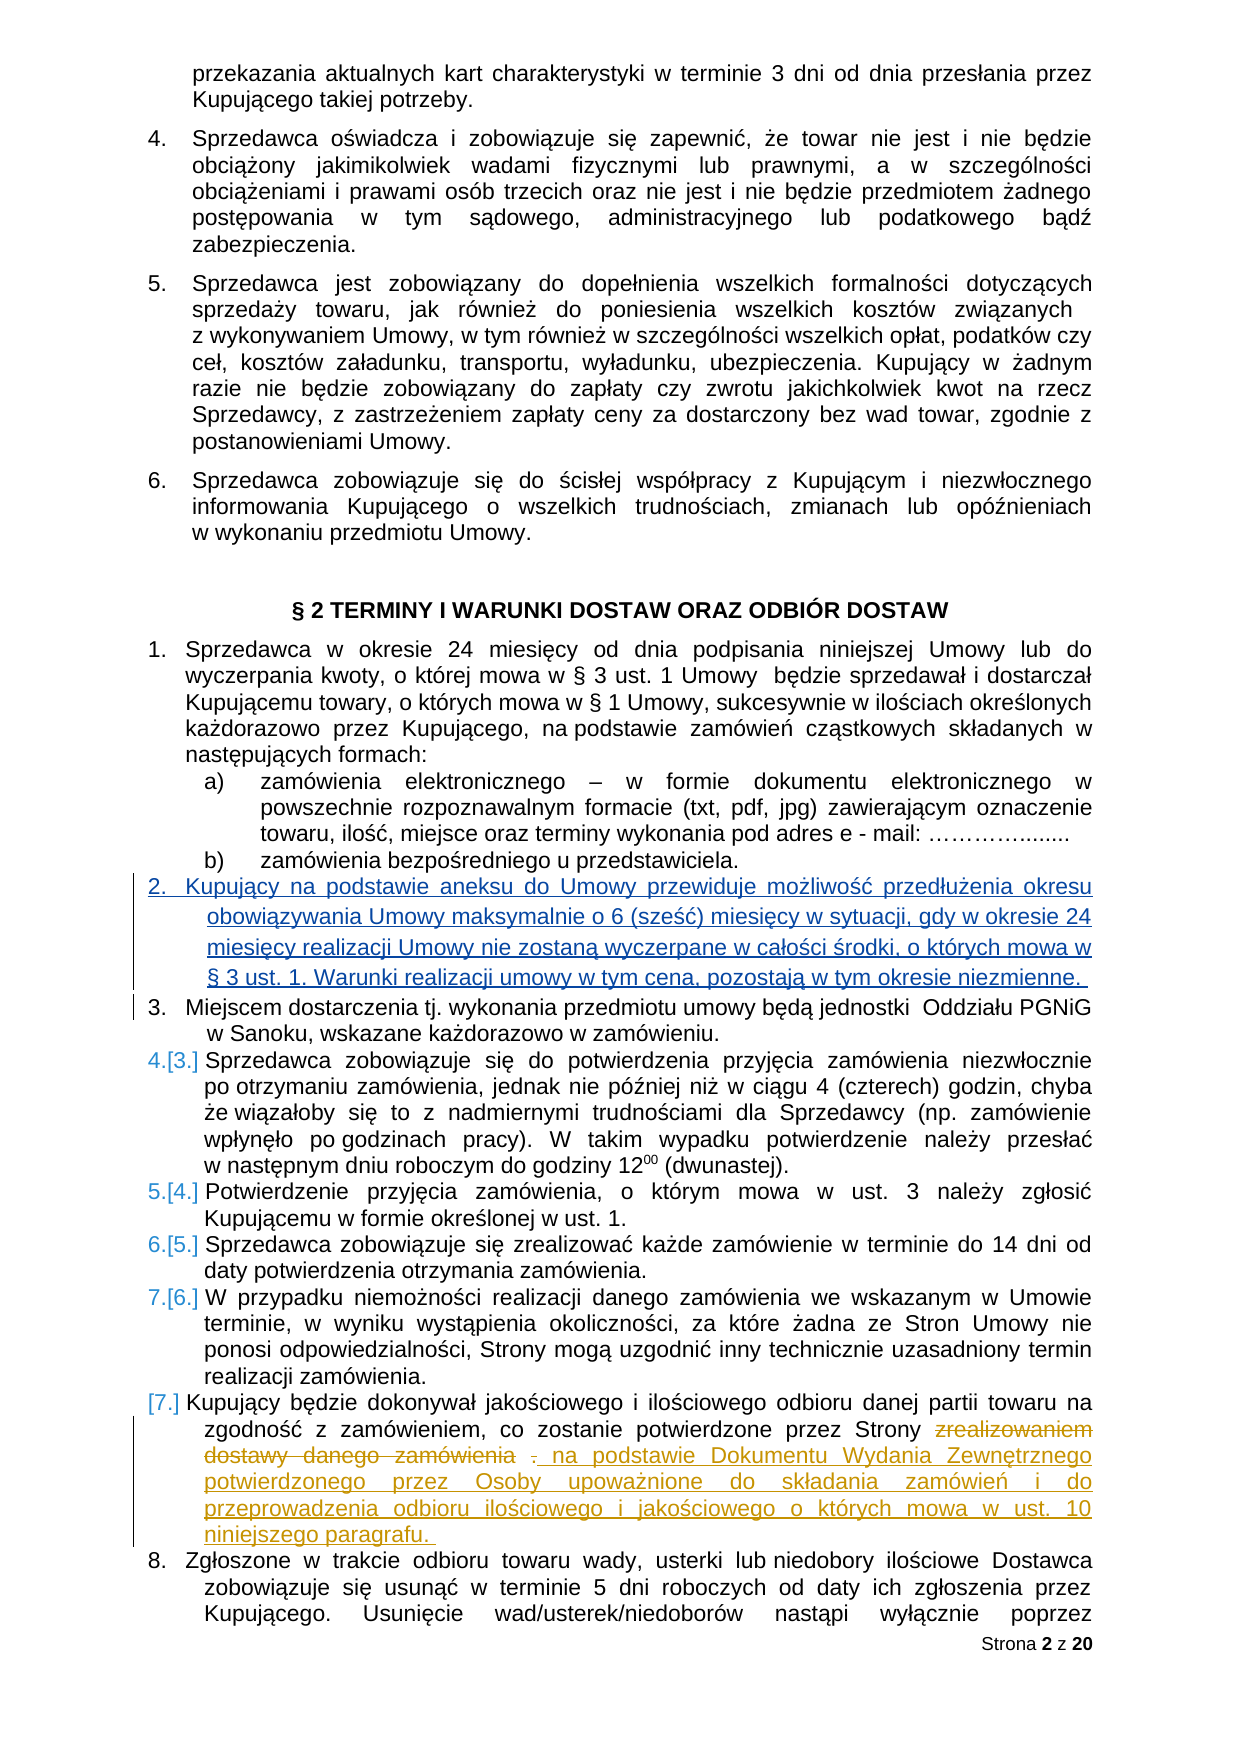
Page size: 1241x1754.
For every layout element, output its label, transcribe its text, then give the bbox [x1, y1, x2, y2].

list Sprzedawca w okresie 24 miesięcy od dnia podpisania niniejszej Umowy lub do wyczerpania kwoty, o której mowa w § 3 ust. 1 Umowy będzie sprzedawał i dostarczał Kupującemu towary, o których mowa w § 1 Umowy, sukcesywnie w ilościach określonych każdorazowo przez Kupującego, na podstawie zamówień cząstkowych składanych w następujących formach: [148, 636, 1093, 768]
text § 2 TERMINY I WARUNKI DOSTAW ORAZ ODBIÓR DOSTAW [148, 597, 1093, 623]
list zamówienia elektronicznego – w formie dokumentu elektronicznego w powszechnie rozpoznawalnym formacie (txt, pdf, jpg) zawierającym oznaczenie towaru, ilość, miejsce oraz terminy wykonania pod adres e - mail: …………........ [204, 768, 1093, 847]
list Potwierdzenie przyjęcia zamówienia, o którym mowa w ust. 3 należy zgłosić Kupującemu w formie określonej w ust. 1. [148, 1178, 1093, 1231]
text 5. Sprzedawca jest zobowiązany do dopełnienia wszelkich formalności dotyczących sprzedaży towaru, jak również do poniesienia wszelkich kosztów związanych z wykonywaniem Umowy, w tym również w szczególności wszelkich opłat, podatków czy ceł, kosztów załadunku, transportu, wyładunku, ubezpieczenia. Kupujący w żadnym razie nie będzie zobowiązany do zapłaty czy zwrotu jakichkolwiek kwot na rzecz Sprzedawcy, z zastrzeżeniem zapłaty ceny za dostarczony bez wad towar, zgodnie z postanowieniami Umowy. [148, 269, 1093, 454]
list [148, 1547, 1093, 1626]
list zamówienia bezpośredniego u przedstawiciela. [204, 847, 1093, 873]
list W przypadku niemożności realizacji danego zamówienia we wskazanym w Umowie terminie, w wyniku wystąpienia okoliczności, za które żadna ze Stron Umowy nie ponosi odpowiedzialności, Strony mogą uzgodnić inny technicznie uzasadniony termin realizacji zamówienia. [148, 1284, 1093, 1389]
list Kupujący będzie dokonywał jakościowego i ilościowego odbioru danej partii towaru na zgodność z zamówieniem, co zostanie potwierdzone przez Strony [148, 1389, 1093, 1547]
list Miejscem dostarczenia tj. wykonania przedmiotu umowy będą jednostki Oddziału PGNiG w Sanoku, wskazane każdorazowo w zamówieniu. [148, 994, 1093, 1047]
list Sprzedawca zobowiązuje się do potwierdzenia przyjęcia zamówienia niezwłocznie po otrzymaniu zamówienia, jednak nie później niż w ciągu 4 (czterech) godzin, chyba że wiązałoby się to z nadmiernymi trudnościami dla Sprzedawcy (np. zamówienie wpłynęło po godzinach pracy). W takim wypadku potwierdzenie należy przesłać w następnym dniu roboczym do godziny 1200 (dwunastej). [148, 1047, 1093, 1178]
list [154, 60, 1093, 113]
text 4. Sprzedawca oświadcza i zobowiązuje się zapewnić, że towar nie jest i nie będzie obciążony jakimikolwiek wadami fizycznymi lub prawnymi, a w szczególności obciążeniami i prawami osób trzecich oraz nie jest i nie będzie przedmiotem żadnego postępowania w tym sądowego, administracyjnego lub podatkowego bądź zabezpieczenia. [148, 125, 1093, 257]
list Sprzedawca zobowiązuje się zrealizować każde zamówienie w terminie do 14 dni od daty potwierdzenia otrzymania zamówienia. [148, 1231, 1093, 1284]
text 6. Sprzedawca zobowiązuje się do ścisłej współpracy z Kupującym i niezwłocznego informowania Kupującego o wszelkich trudnościach, zmianach lub opóźnieniach w wykonaniu przedmiotu Umowy. [148, 467, 1093, 546]
